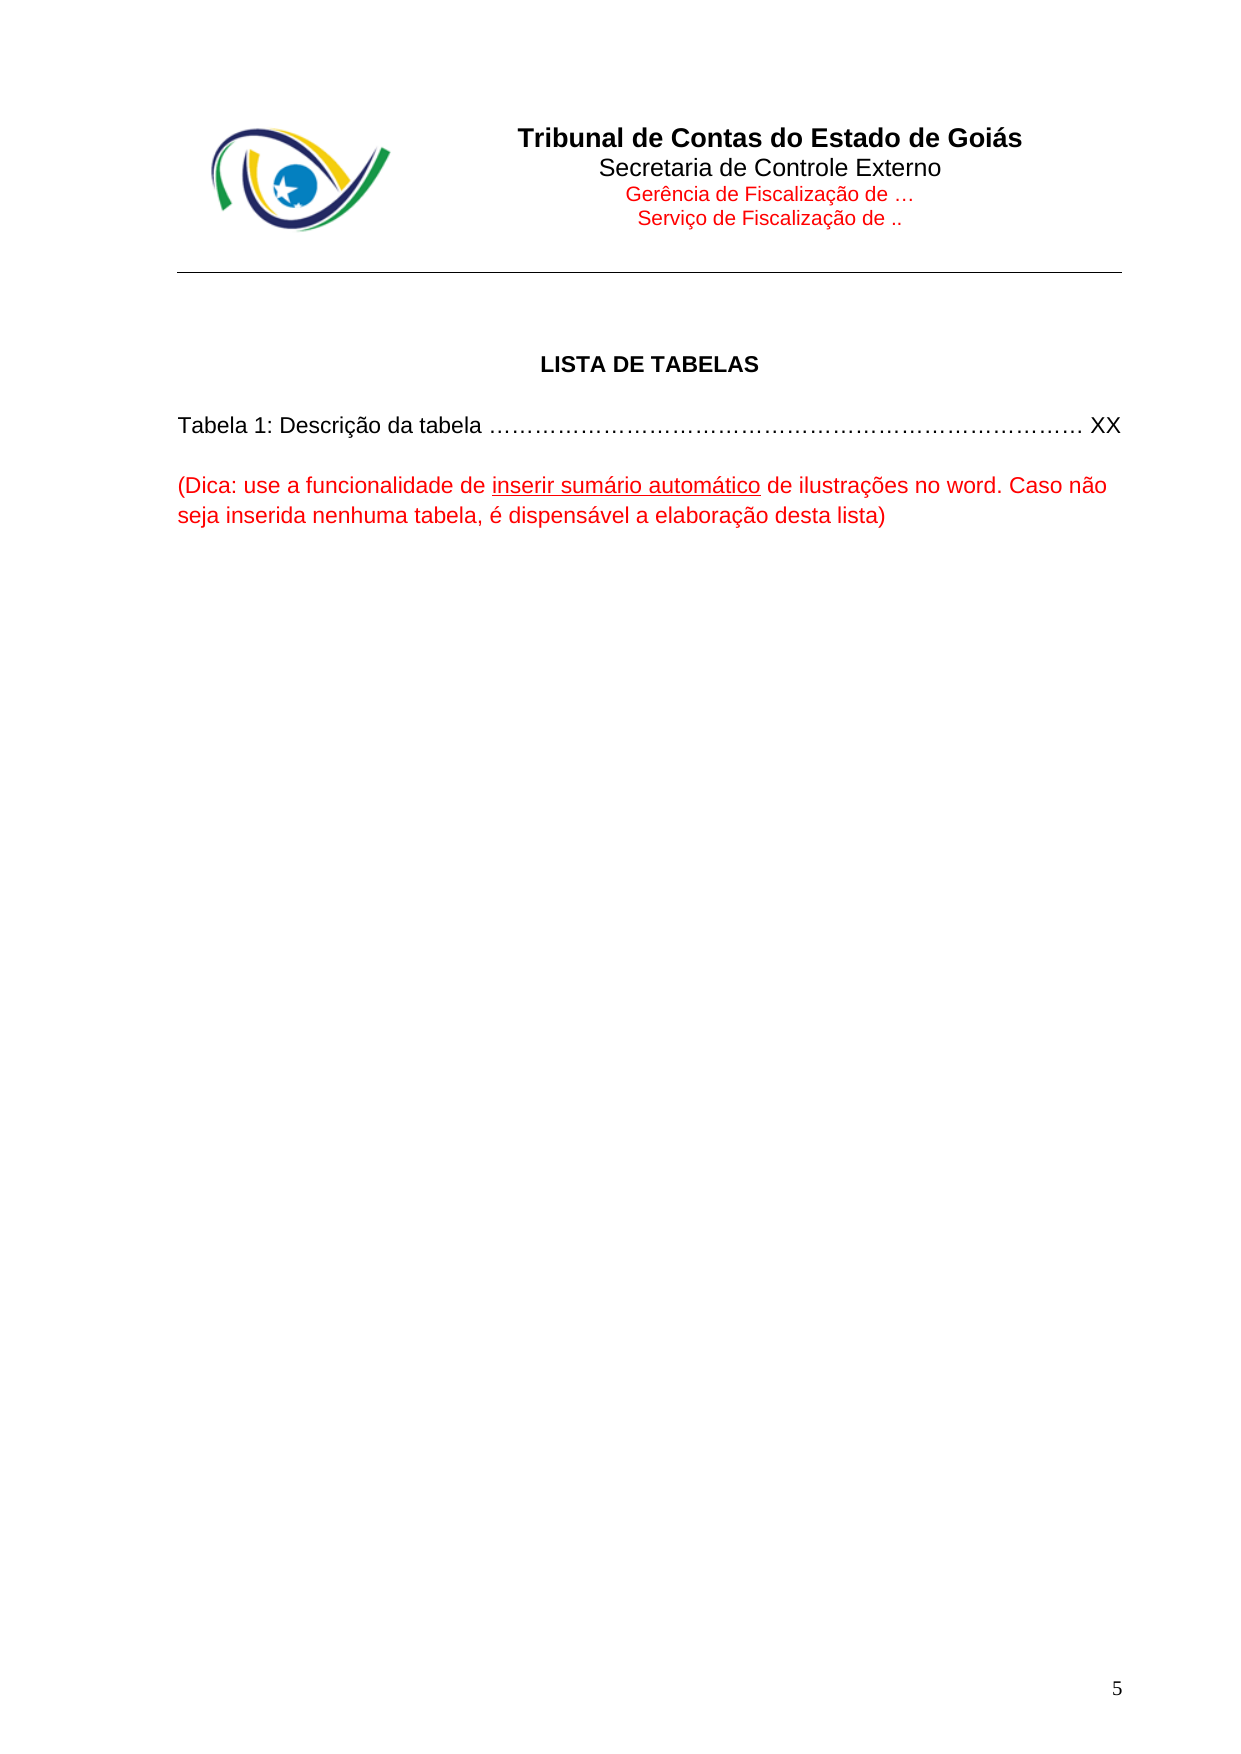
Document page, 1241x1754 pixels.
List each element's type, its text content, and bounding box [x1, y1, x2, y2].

picture [204, 121, 395, 239]
text Tabela 1: Descrição da tabela …………………………………………………………………… XX [177, 412, 1122, 438]
text LISTA DE TABELAS [177, 351, 1122, 378]
text (Dica: use a funcionalidade de inserir sumário automático de ilustrações no word. Caso não seja inserida nenhuma tabela, é dispensável a elaboração desta lista) [177, 472, 1122, 529]
